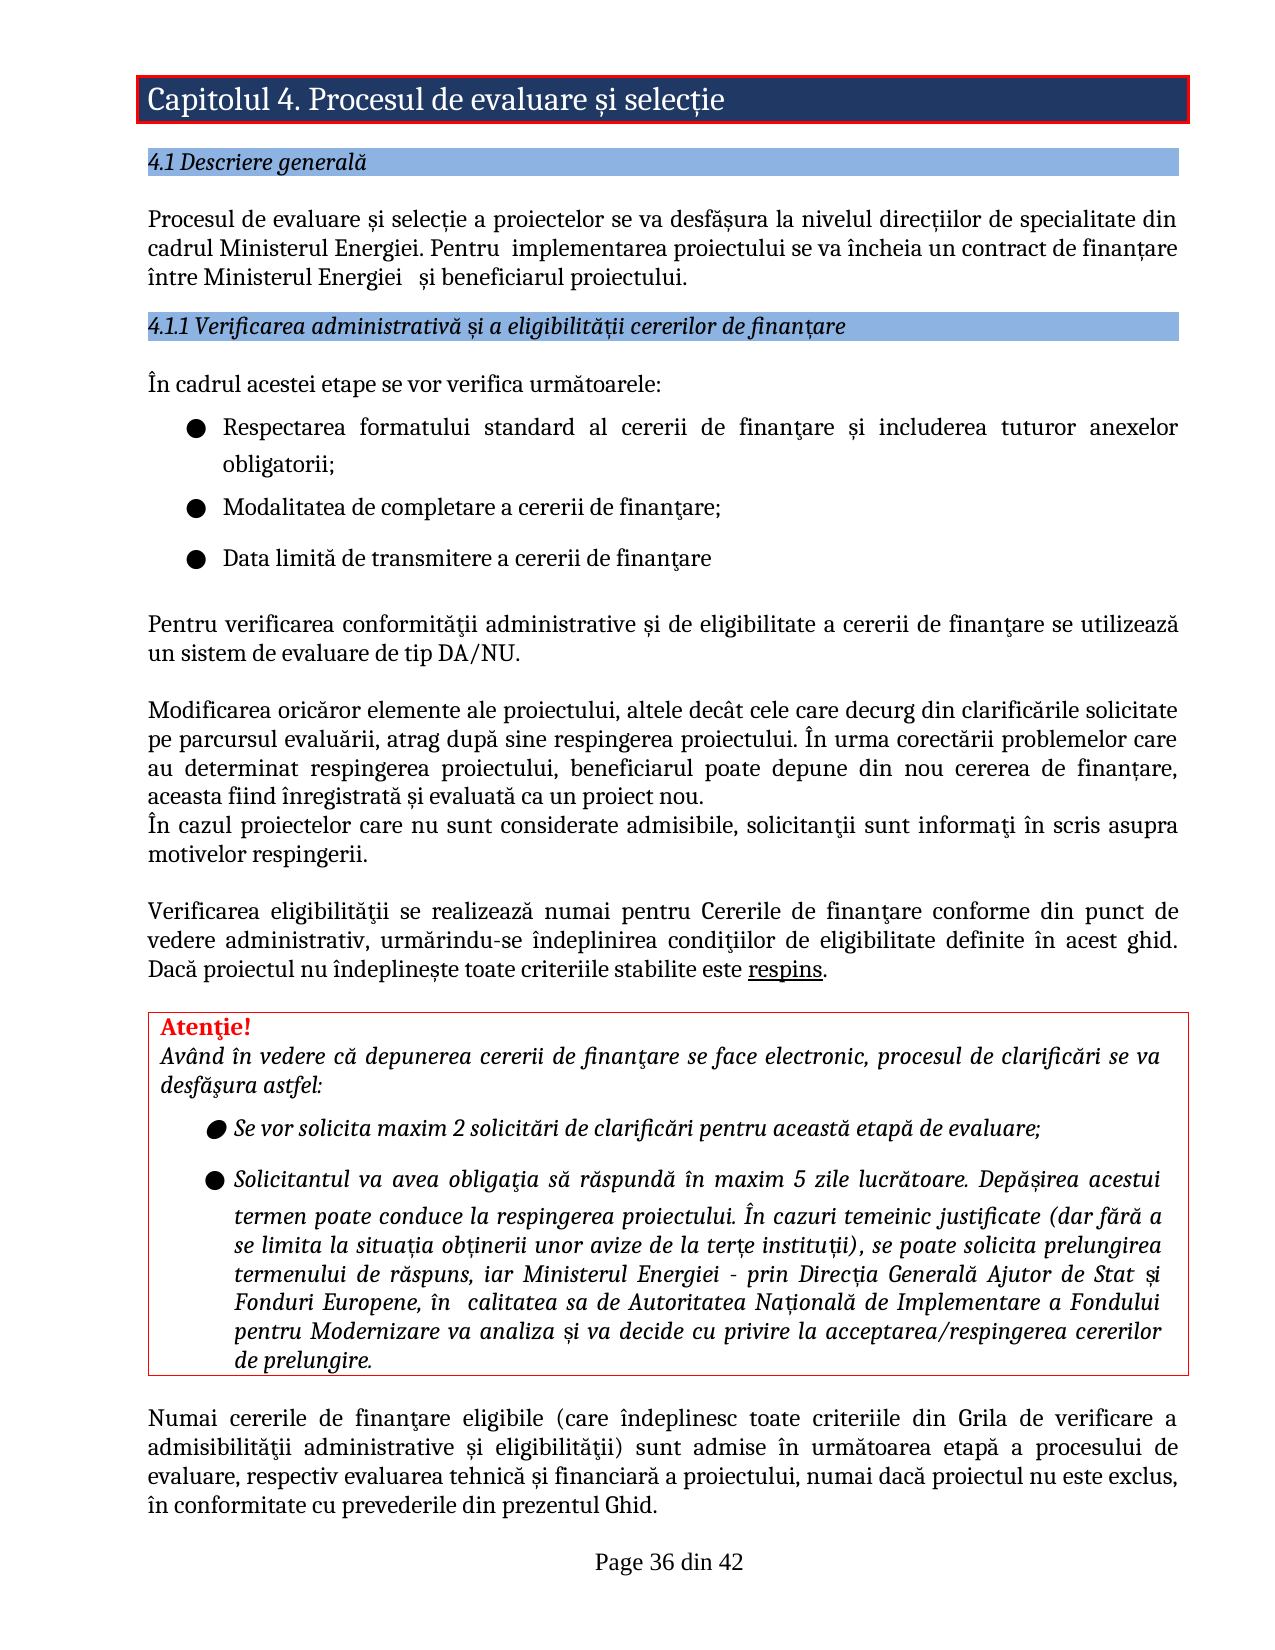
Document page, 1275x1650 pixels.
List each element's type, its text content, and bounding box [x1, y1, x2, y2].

list Data limită de transmitere a cererii de finanţare [185, 530, 1179, 581]
text Numai cererile de finanţare eligibile (care îndeplinesc toate criteriile din Grila de verificare a admisibilităţii administrative şi eligibilităţii) sunt admise în următoarea etapă a procesului de evaluare, respectiv evaluarea tehnică şi financiară a proiectului, numai dacă proiectul nu este exclus, în conformitate cu prevederile din prezentul Ghid. [148, 1404, 1179, 1519]
text În cadrul acestei etape se vor verifica următoarele: [148, 370, 1179, 398]
text 4.1 Descriere generală [148, 148, 1179, 176]
list Respectarea formatului standard al cererii de finanţare şi includerea tuturor anexelor obligatorii; [185, 398, 1179, 478]
text Capitolul 4. Procesul de evaluare și selecție [139, 78, 1187, 121]
text Verificarea eligibilităţii se realizează numai pentru Cererile de finanţare conforme din punct de vedere administrativ, urmărindu-se îndeplinirea condiţiilor de eligibilitate definite în acest ghid. Dacă proiectul nu îndeplineşte toate criteriile stabilite este respins. [148, 897, 1179, 983]
table_header Atenţie! Având în vedere că depunerea cererii de finanţare se face electronic, procesul de clarificări se va desfăşura astfel: Se vor solicita maxim 2 solicitări de clarificări pentru această etapă de evaluare; Solicitantul va avea obligaţia să răspundă în maxim 5 zile lucrătoare. Depășirea acestui termen poate conduce la respingerea proiectului. În cazuri temeinic justificate (dar fără a se limita la situația obținerii unor avize de la terțe instituții), se poate solicita prelungirea termenului de răspuns, iar Ministerul Energiei - prin Direcția Generală Ajutor de Stat și Fonduri Europene, în calitatea sa de Autoritatea Națională de Implementare a Fondului pentru Modernizare va analiza și va decide cu privire la acceptarea/respingerea cererilor de prelungire. [149, 1013, 1188, 1374]
text Modificarea oricăror elemente ale proiectului, altele decât cele care decurg din clarificările solicitate pe parcursul evaluării, atrag după sine respingerea proiectului. În urma corectării problemelor care au determinat respingerea proiectului, beneficiarul poate depune din nou cererea de finanțare, aceasta fiind înregistrată și evaluată ca un proiect nou. [148, 696, 1179, 811]
text În cazul proiectelor care nu sunt considerate admisibile, solicitanţii sunt informaţi în scris asupra motivelor respingerii. [148, 811, 1179, 868]
list Modalitatea de completare a cererii de finanţare; [185, 478, 1179, 530]
text Pentru verificarea conformităţii administrative şi de eligibilitate a cererii de finanţare se utilizează un sistem de evaluare de tip DA/NU. [148, 610, 1179, 667]
text Procesul de evaluare și selecție a proiectelor se va desfășura la nivelul direcțiilor de specialitate din cadrul Ministerul Energiei. Pentru implementarea proiectului se va încheia un contract de finanțare între Ministerul Energiei și beneficiarul proiectului. [148, 205, 1179, 291]
text 4.1.1 Verificarea administrativă și a eligibilității cererilor de finanțare [148, 312, 1179, 341]
